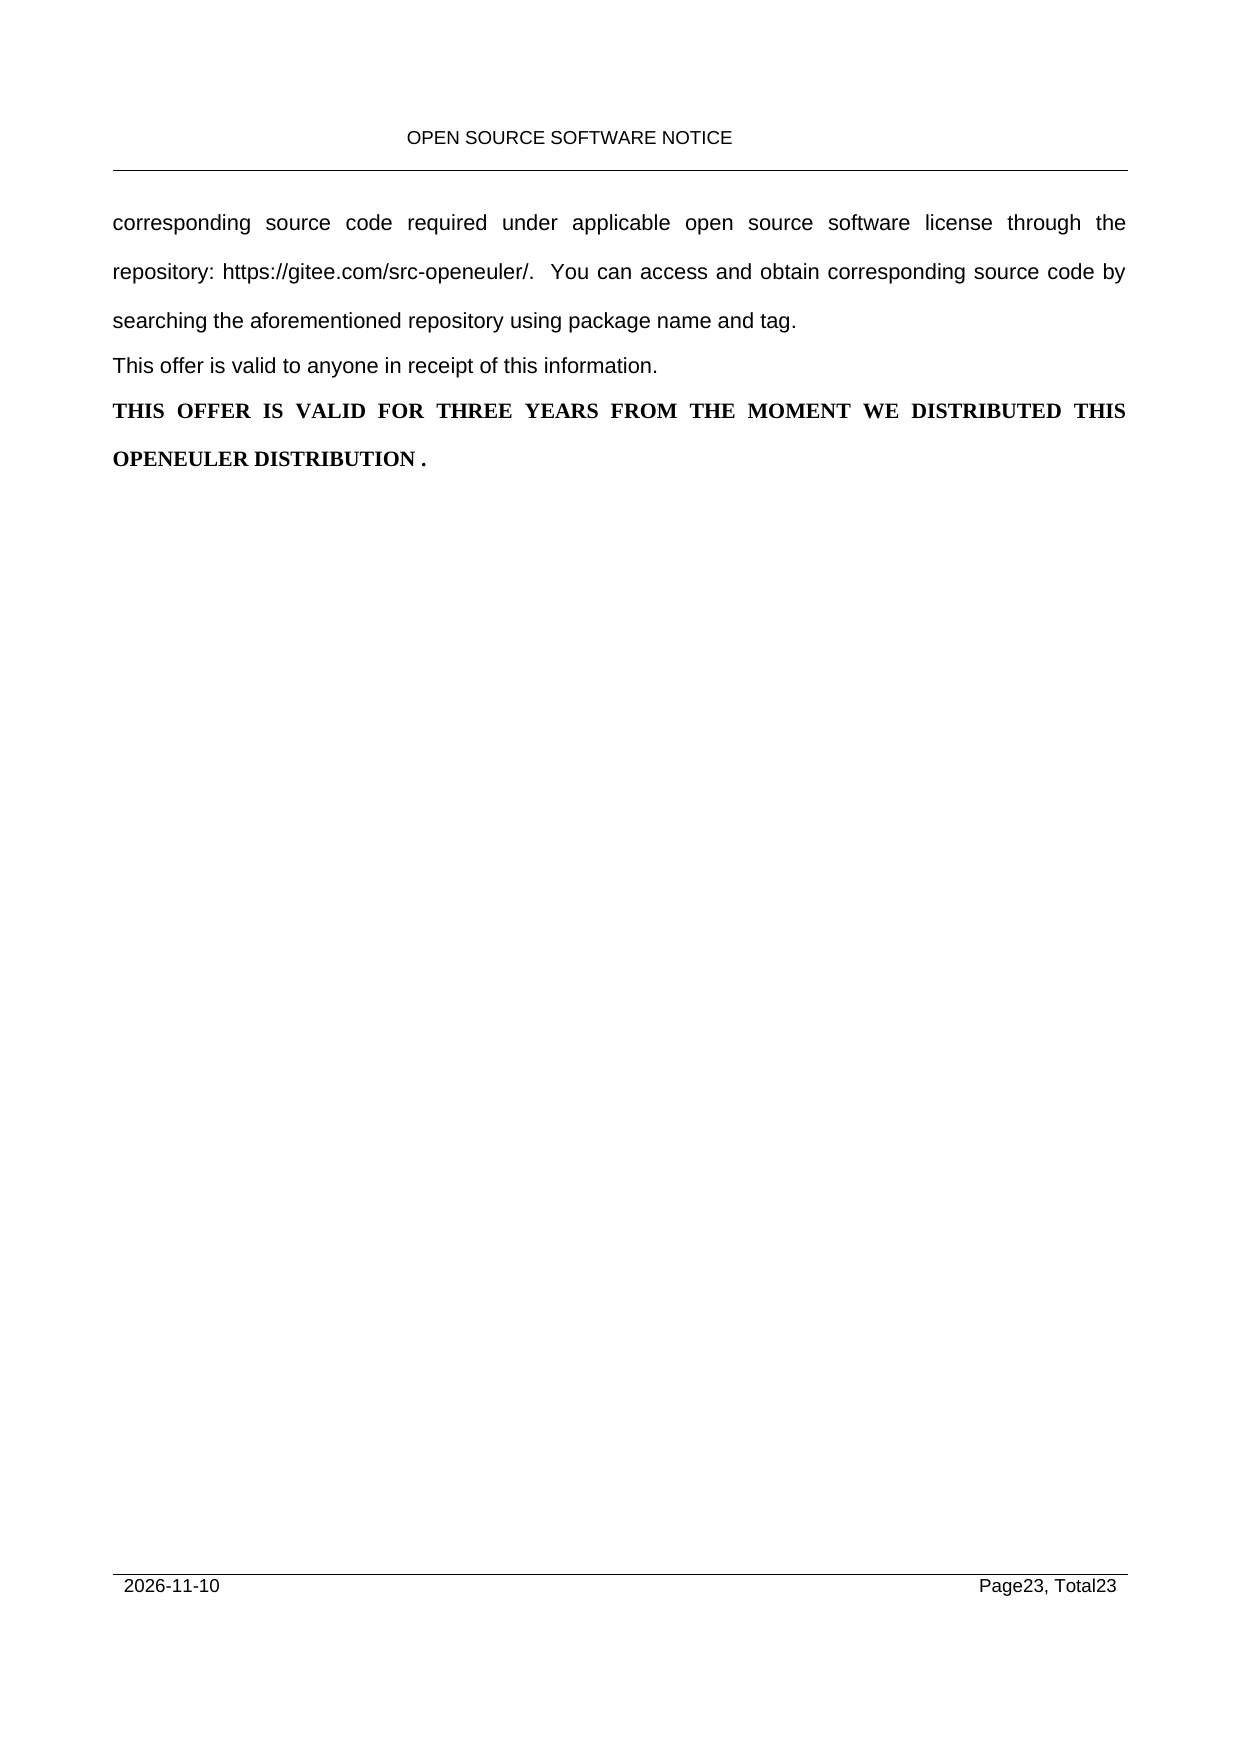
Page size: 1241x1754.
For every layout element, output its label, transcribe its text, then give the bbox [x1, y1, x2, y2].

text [112, 206, 1128, 336]
text This offer is valid to anyone in receipt of this information. [112, 349, 1128, 381]
text THIS OFFER IS VALID FOR THREE YEARS FROM THE MOMENT WE DISTRIBUTED THIS OPENEULER DISTRIBUTION . [112, 394, 1128, 475]
